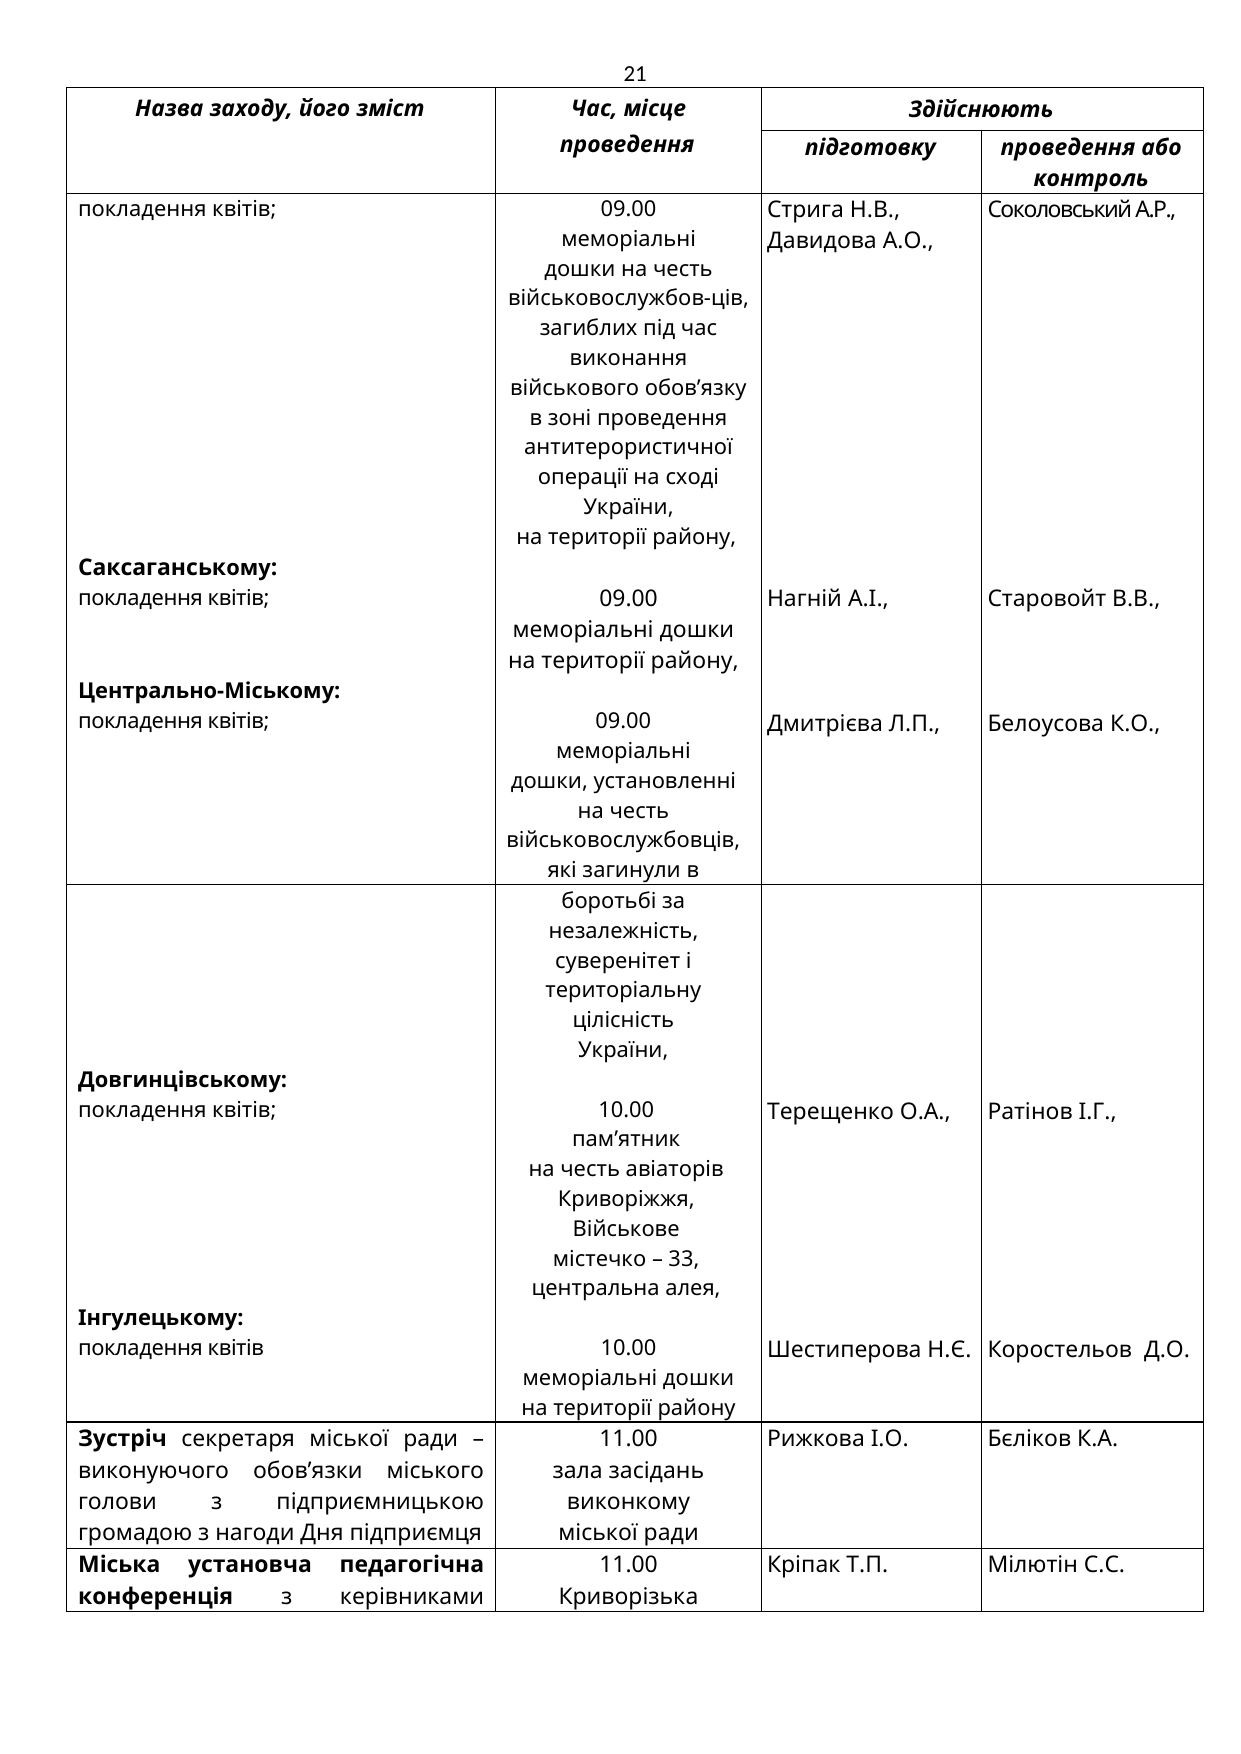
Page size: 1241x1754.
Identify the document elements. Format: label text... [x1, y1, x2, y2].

table_header Назва заходу, його зміст [67, 88, 495, 193]
table_cell Мілютін С.С. [982, 1549, 1203, 1611]
table_cell Стрига Н.В., Давидова А.О., [762, 194, 981, 551]
table_cell проведення або контроль [982, 131, 1203, 193]
table_cell Бєліков К.А. [982, 1423, 1203, 1547]
table_cell Белоусова К.О., [982, 676, 1203, 884]
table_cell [67, 1549, 495, 1611]
table_cell Нагній А.І., [762, 551, 981, 676]
table_cell Кріпак Т.П. [762, 1549, 981, 1611]
table_cell Інгулецькому: покладення квітів [67, 1302, 495, 1421]
table_cell 09.00 меморіальні дошки на території району, [496, 551, 761, 676]
table_cell Дмитрієва Л.П., [762, 676, 981, 884]
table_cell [496, 194, 761, 551]
table_cell Ратінов І.Г., [982, 1064, 1203, 1302]
table_header Час, місце проведення [496, 88, 761, 193]
table_cell Зустріч секретаря міської ради – виконуючого обов’язки міського голови з підприємницькою громадою з нагоди Дня підприємця [67, 1423, 495, 1547]
table_cell підготовку [762, 131, 981, 193]
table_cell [496, 1549, 761, 1611]
table_cell Коростельов Д.О. [982, 1302, 1203, 1421]
table_cell Старовойт В.В., [982, 551, 1203, 676]
table_cell [67, 885, 495, 1064]
table_cell 11.00 зала засідань виконкому міської ради [496, 1423, 761, 1547]
table_cell Покровському: покладення квітів; [67, 194, 495, 551]
table_cell Центрально-Міському: покладення квітів; [67, 676, 495, 884]
table_header Здійснюють [762, 88, 1203, 129]
table_cell Терещенко О.А., [762, 1064, 981, 1302]
table_cell Шестиперова Н.Є. [762, 1302, 981, 1421]
table_cell боротьбі за незалежність, суверенітет і територіальну цілісність України, [496, 885, 761, 1064]
table_cell Довгинцівському: покладення квітів; [67, 1064, 495, 1302]
table_cell 09.00 меморіальні дошки, установленні на честь військовослужбовців, які загинули в [496, 676, 761, 884]
table_cell [982, 885, 1203, 1064]
table_cell [762, 885, 981, 1064]
table_cell Саксаганському: покладення квітів; [67, 551, 495, 676]
table_cell 10.00 пам’ятник на честь авіаторів Криворіжжя, Військове містечко – 33, центральна алея, [496, 1064, 761, 1302]
table_cell 10.00 меморіальні дошки на території району [496, 1302, 761, 1421]
table_cell Рижкова І.О. [762, 1423, 981, 1547]
table_cell Соколовський А.Р., [982, 194, 1203, 551]
